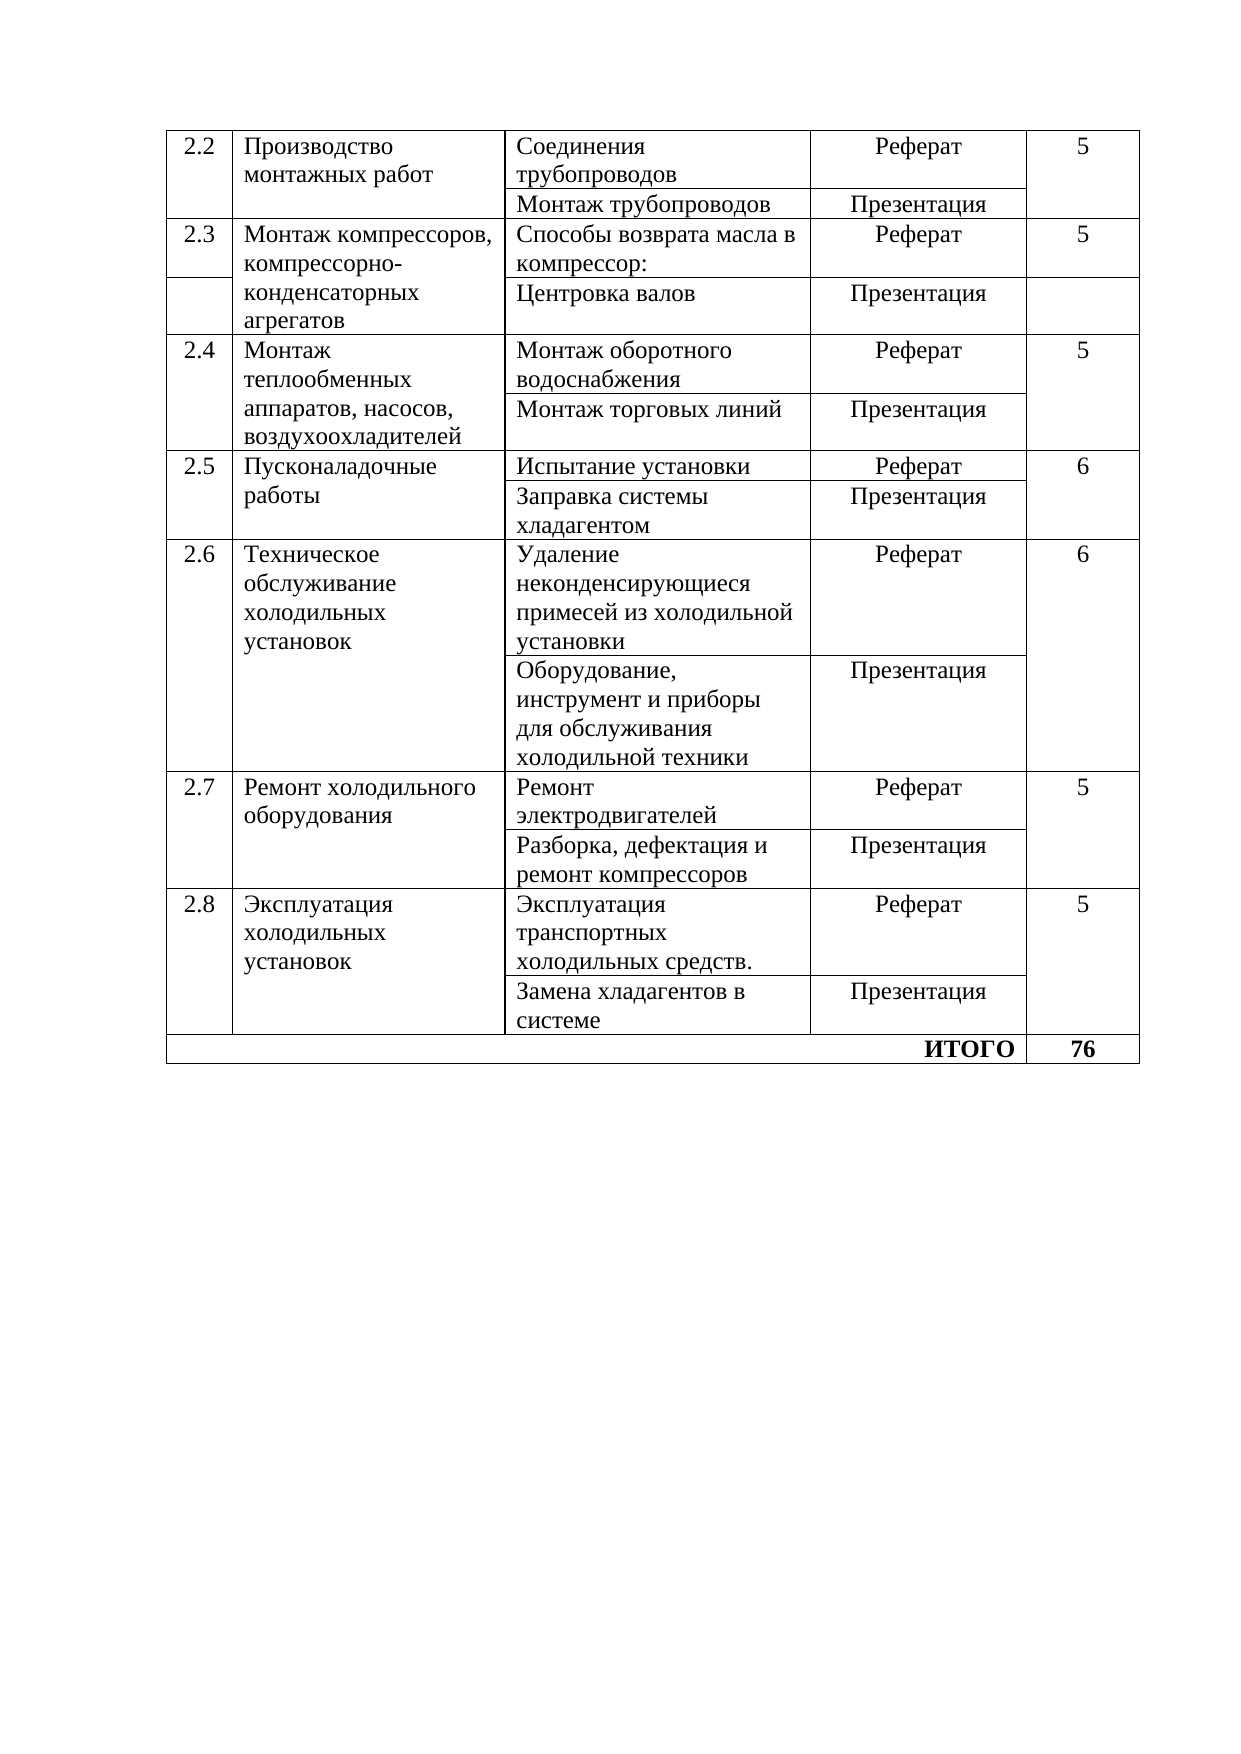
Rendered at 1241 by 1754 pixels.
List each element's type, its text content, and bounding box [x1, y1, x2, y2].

table_cell 2.8 [167, 889, 232, 1033]
table_cell Способы возврата масла в компрессор: [506, 219, 810, 277]
table_cell 2.6 [167, 540, 232, 771]
table_cell Ремонт электродвигателей [506, 772, 810, 829]
table_cell Эксплуатация холодильных установок [233, 889, 504, 1033]
table_cell 5 [1027, 131, 1139, 218]
table_cell Удаление неконденсирующиеся примесей из холодильной установки [506, 540, 810, 654]
table_cell 5 [1027, 772, 1139, 888]
table_cell 2.3 [167, 219, 232, 277]
table_cell Реферат [811, 219, 1026, 277]
table_cell ИТОГО [167, 1035, 1026, 1063]
table_cell Техническое обслуживание холодильных установок [233, 540, 504, 771]
table_cell Реферат [811, 451, 1026, 480]
table_cell Эксплуатация транспортных холодильных средств. [506, 889, 810, 975]
table_cell Реферат [811, 335, 1026, 393]
table_cell Монтаж компрессоров, компрессорно-конденсаторных агрегатов [233, 219, 504, 334]
table_cell [167, 278, 232, 334]
table_cell Пусконаладочные работы [233, 451, 504, 538]
table_cell Замена хладагентов в системе [506, 976, 810, 1033]
table_cell 2.2 [167, 131, 232, 218]
table_cell Презентация [811, 278, 1026, 334]
table_cell 76 [1027, 1035, 1139, 1063]
table_cell Презентация [811, 394, 1026, 450]
table_cell 5 [1027, 889, 1139, 1033]
table_cell 2.7 [167, 772, 232, 888]
table_cell Реферат [811, 889, 1026, 975]
table_cell Соединения трубопроводов [506, 131, 810, 188]
table_cell Реферат [811, 131, 1026, 188]
table_cell Монтаж трубопроводов [506, 189, 810, 218]
table_cell 6 [1027, 540, 1139, 771]
table_cell Заправка системы хладагентом [506, 481, 810, 538]
table_cell 2.4 [167, 335, 232, 450]
table_cell 5 [1027, 335, 1139, 450]
table_cell Разборка, дефектация и ремонт компрессоров [506, 830, 810, 888]
table_cell Презентация [811, 830, 1026, 888]
table_cell Реферат [811, 772, 1026, 829]
table_cell 5 [1027, 219, 1139, 277]
table_cell 2.5 [167, 451, 232, 538]
table_cell Реферат [811, 540, 1026, 654]
table_cell Испытание установки [506, 451, 810, 480]
table_cell Презентация [811, 189, 1026, 218]
table_cell [1027, 278, 1139, 334]
table_cell Монтаж теплообменных аппаратов, насосов, воздухоохладителей [233, 335, 504, 450]
table_cell Презентация [811, 481, 1026, 538]
table_cell Монтаж торговых линий [506, 394, 810, 450]
table_cell Монтаж оборотного водоснабжения [506, 335, 810, 393]
table_cell 6 [1027, 451, 1139, 538]
table_cell Производство монтажных работ [233, 131, 504, 218]
table_cell Презентация [811, 976, 1026, 1033]
table_cell Центровка валов [506, 278, 810, 334]
table_cell Презентация [811, 656, 1026, 771]
table_cell Ремонт холодильного оборудования [233, 772, 504, 888]
table_cell Оборудование, инструмент и приборы для обслуживания холодильной техники [506, 656, 810, 771]
